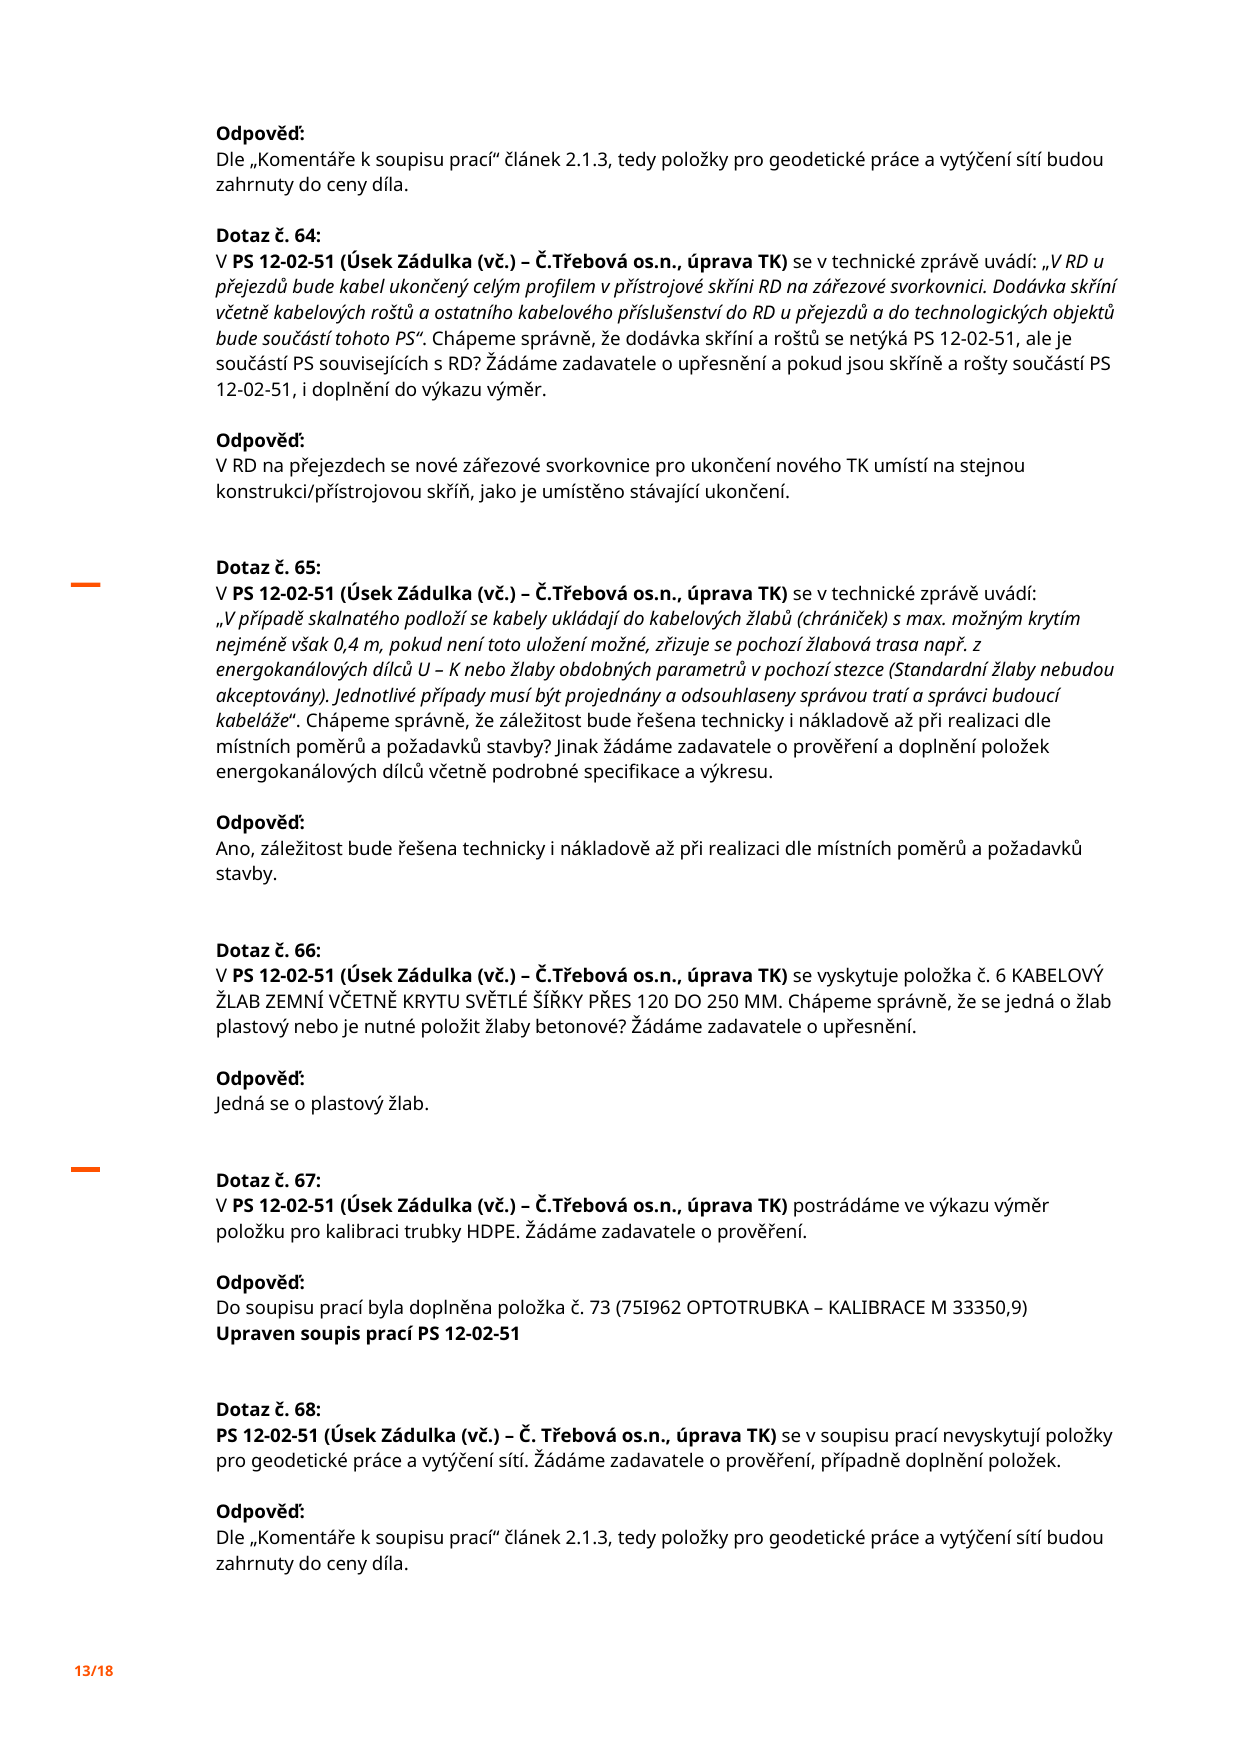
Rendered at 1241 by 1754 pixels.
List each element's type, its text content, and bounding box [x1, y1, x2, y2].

text Upraven soupis prací PS 12-02-51 [216, 1320, 1122, 1346]
text Dotaz č. 65: [216, 554, 1122, 580]
text V PS 12-02-51 (Úsek Zádulka (vč.) – Č.Třebová os.n., úprava TK) postrádáme ve výkazu výměr položku pro kalibraci trubky HDPE. Žádáme zadavatele o prověření. [216, 1192, 1122, 1243]
text Odpověď: [216, 121, 1122, 146]
text PS 12-02-51 (Úsek Zádulka (vč.) – Č. Třebová os.n., úprava TK) se v soupisu prací nevyskytují položky pro geodetické práce a vytýčení sítí. Žádáme zadavatele o prověření, případně doplnění položek. [216, 1422, 1122, 1473]
text Dotaz č. 64: [216, 223, 1122, 248]
text Jedná se o plastový žlab. [216, 1090, 1122, 1116]
text Odpověď: [216, 427, 1122, 452]
text Odpověď: [216, 1065, 1122, 1090]
text Ano, záležitost bude řešena technicky i nákladově až při realizaci dle místních poměrů a požadavků stavby. [216, 835, 1122, 886]
text V PS 12-02-51 (Úsek Zádulka (vč.) – Č.Třebová os.n., úprava TK) se v technické zprávě uvádí: „V RD u přejezdů bude kabel ukončený celým profilem v přístrojové skříni RD na zářezové svorkovnici. Dodávka skříní včetně kabelových roštů a ostatního kabelového příslušenství do RD u přejezdů a do technologických objektů bude součástí tohoto PS“. Chápeme správně, že dodávka skříní a roštů se netýká PS 12-02-51, ale je součástí PS souvisejících s RD? Žádáme zadavatele o upřesnění a pokud jsou skříně a rošty součástí PS 12-02-51, i doplnění do výkazu výměr. [216, 248, 1122, 401]
text Odpověď: [216, 810, 1122, 835]
text Odpověď: [216, 1499, 1122, 1524]
text Dotaz č. 67: [216, 1167, 1122, 1192]
text Do soupisu prací byla doplněna položka č. 73 (75I962 OPTOTRUBKA – KALIBRACE M 33350,9) [216, 1294, 1122, 1320]
text V PS 12-02-51 (Úsek Zádulka (vč.) – Č.Třebová os.n., úprava TK) se vyskytuje položka č. 6 KABELOVÝ ŽLAB ZEMNÍ VČETNĚ KRYTU SVĚTLÉ ŠÍŘKY PŘES 120 DO 250 MM. Chápeme správně, že se jedná o žlab plastový nebo je nutné položit žlaby betonové? Žádáme zadavatele o upřesnění. [216, 963, 1122, 1039]
text Dotaz č. 68: [216, 1397, 1122, 1422]
text „V případě skalnatého podloží se kabely ukládají do kabelových žlabů (chrániček) s max. možným krytím nejméně však 0,4 m, pokud není toto uložení možné, zřizuje se pochozí žlabová trasa např. z energokanálových dílců U – K nebo žlaby obdobných parametrů v pochozí stezce (Standardní žlaby nebudou akceptovány). Jednotlivé případy musí být projednány a odsouhlaseny správou tratí a správci budoucí kabeláže“. Chápeme správně, že záležitost bude řešena technicky i nákladově až při realizaci dle místních poměrů a požadavků stavby? Jinak žádáme zadavatele o prověření a doplnění položek energokanálových dílců včetně podrobné specifikace a výkresu. [216, 606, 1122, 784]
text Dle „Komentáře k soupisu prací“ článek 2.1.3, tedy položky pro geodetické práce a vytýčení sítí budou zahrnuty do ceny díla. [216, 146, 1122, 197]
text Dle „Komentáře k soupisu prací“ článek 2.1.3, tedy položky pro geodetické práce a vytýčení sítí budou zahrnuty do ceny díla. [216, 1524, 1122, 1575]
text V PS 12-02-51 (Úsek Zádulka (vč.) – Č.Třebová os.n., úprava TK) se v technické zprávě uvádí: [216, 580, 1122, 606]
text V RD na přejezdech se nové zářezové svorkovnice pro ukončení nového TK umístí na stejnou konstrukci/přístrojovou skříň, jako je umístěno stávající ukončení. [216, 452, 1122, 503]
text Odpověď: [216, 1269, 1122, 1294]
text Dotaz č. 66: [216, 937, 1122, 963]
